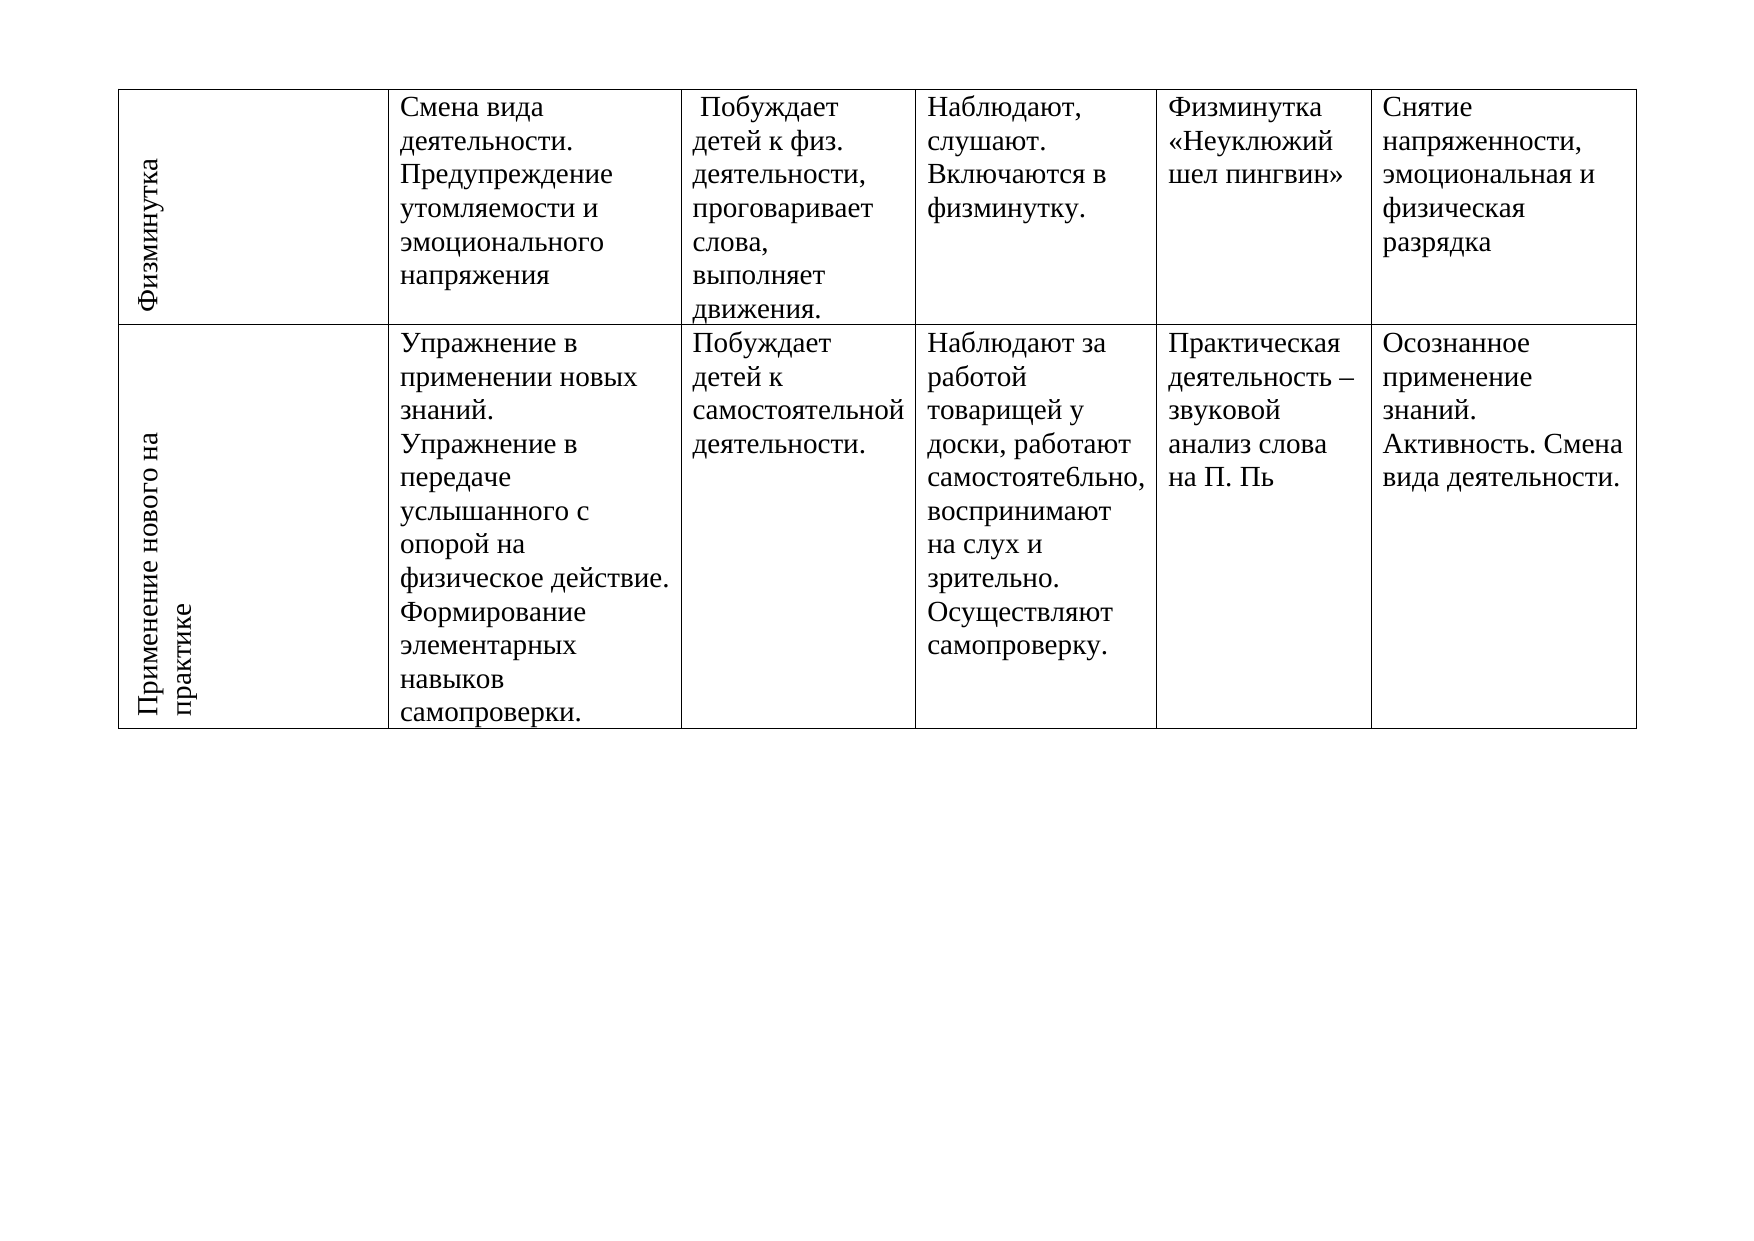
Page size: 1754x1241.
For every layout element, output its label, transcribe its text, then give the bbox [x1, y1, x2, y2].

table_cell Побуждает детей к самостоятельной деятельности. [682, 325, 915, 728]
table_cell Физминутка «Неуклюжий шел пингвин» [1157, 90, 1371, 324]
table_cell Упражнение в применении новых знаний. Упражнение в передаче услышанного с опорой на физическое действие. Формирование элементарных навыков самопроверки. [389, 325, 681, 728]
table_cell Побуждает детей к физ. деятельности, проговаривает слова, выполняет движения. [682, 90, 915, 324]
table_cell Осознанное применение знаний. Активность. Смена вида деятельности. [1372, 325, 1636, 728]
table_cell Наблюдают за работой товарищей у доски, работают самостояте6льно, воспринимают на слух и зрительно. Осуществляют самопроверку. [916, 325, 1156, 728]
table_cell Практическая деятельность – звуковой анализ слова на П. Пь [1157, 325, 1371, 728]
table_cell Применение нового на практике [119, 325, 388, 728]
table_cell Снятие напряженности, эмоциональная и физическая разрядка [1372, 90, 1636, 324]
table_cell Смена вида деятельности. Предупреждение утомляемости и эмоционального напряжения [389, 90, 681, 324]
table_cell Наблюдают, слушают. Включаются в физминутку. [916, 90, 1156, 324]
table_cell Физминутка [119, 90, 388, 324]
